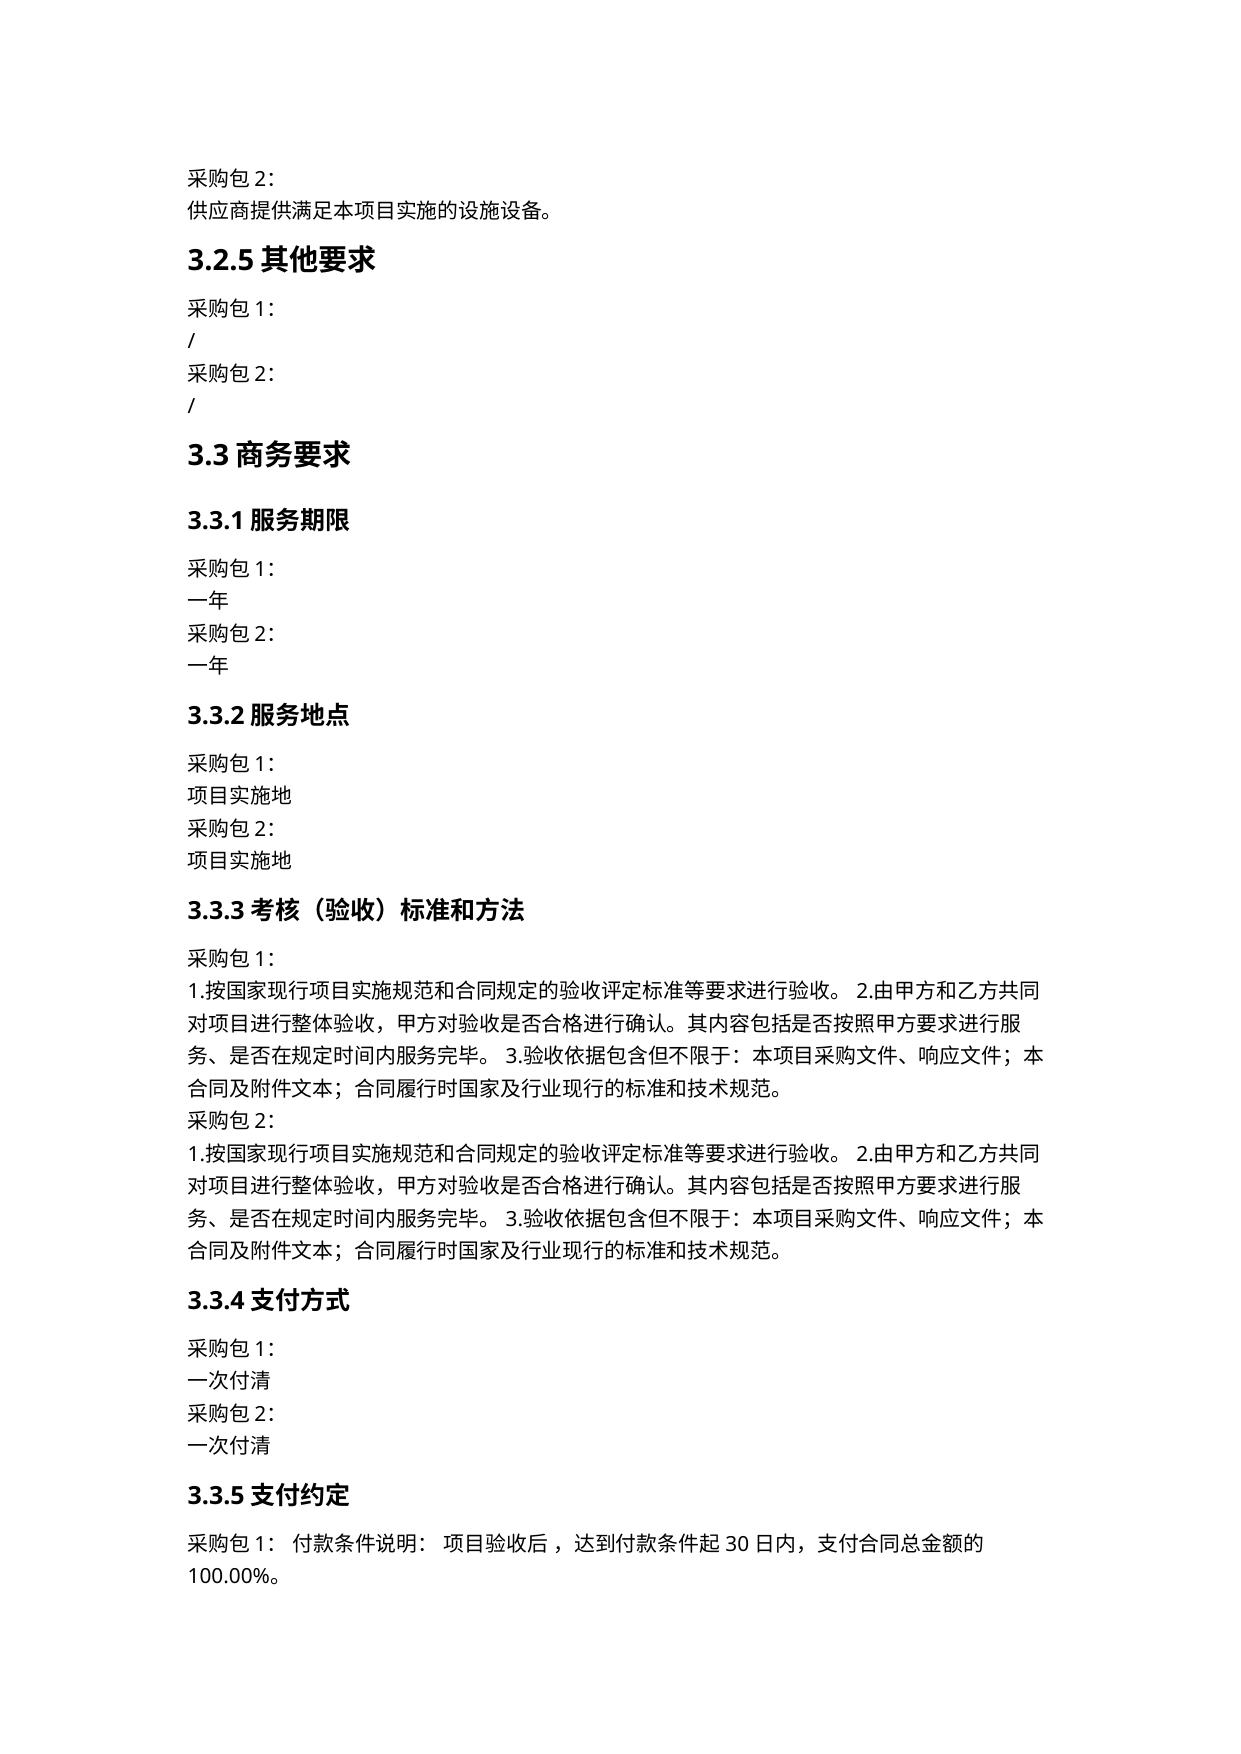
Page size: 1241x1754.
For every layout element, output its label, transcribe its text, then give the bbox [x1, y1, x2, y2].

text 一年 [187, 649, 1053, 682]
text 供应商提供满足本项目实施的设施设备。 [187, 194, 1053, 227]
text / [187, 389, 1053, 422]
text 采购包1： [187, 942, 1053, 974]
text 采购包2： [187, 1397, 1053, 1429]
text 采购包2： [187, 1104, 1053, 1137]
text 3.2.5其他要求 [187, 227, 1053, 292]
text 采购包2： [187, 357, 1053, 389]
text 3.3.4支付方式 [187, 1267, 1053, 1332]
text 项目实施地 [187, 844, 1053, 877]
text 3.3.2服务地点 [187, 682, 1053, 747]
text 采购包1： [187, 552, 1053, 584]
text 采购包2： [187, 617, 1053, 649]
text 采购包1： [187, 747, 1053, 779]
text 3.3.1服务期限 [187, 487, 1053, 552]
text 采购包2： [187, 812, 1053, 844]
text 3.3.5支付约定 [187, 1462, 1053, 1527]
text / [187, 324, 1053, 357]
text 一次付清 [187, 1429, 1053, 1462]
text 1.按国家现行项目实施规范和合同规定的验收评定标准等要求进行验收。 2.由甲方和乙方共同对项目进行整体验收，甲方对验收是否合格进行确认。其内容包括是否按照甲方要求进行服务、是否在规定时间内服务完毕。 3.验收依据包含但不限于：本项目采购文件、响应文件；本合同及附件文本；合同履行时国家及行业现行的标准和技术规范。 [187, 974, 1053, 1104]
text 采购包1： 付款条件说明： 项目验收后 ，达到付款条件起 30 日内，支付合同总金额的 100.00%。 [187, 1527, 1053, 1592]
text 采购包1： [187, 1332, 1053, 1364]
text 一年 [187, 584, 1053, 617]
text 一次付清 [187, 1364, 1053, 1397]
text 采购包2： [187, 162, 1053, 194]
text 3.3商务要求 [187, 422, 1053, 487]
text 3.3.3考核（验收）标准和方法 [187, 877, 1053, 942]
text 1.按国家现行项目实施规范和合同规定的验收评定标准等要求进行验收。 2.由甲方和乙方共同对项目进行整体验收，甲方对验收是否合格进行确认。其内容包括是否按照甲方要求进行服务、是否在规定时间内服务完毕。 3.验收依据包含但不限于：本项目采购文件、响应文件；本合同及附件文本；合同履行时国家及行业现行的标准和技术规范。 [187, 1137, 1053, 1267]
text 采购包1： [187, 292, 1053, 324]
text 项目实施地 [187, 779, 1053, 812]
